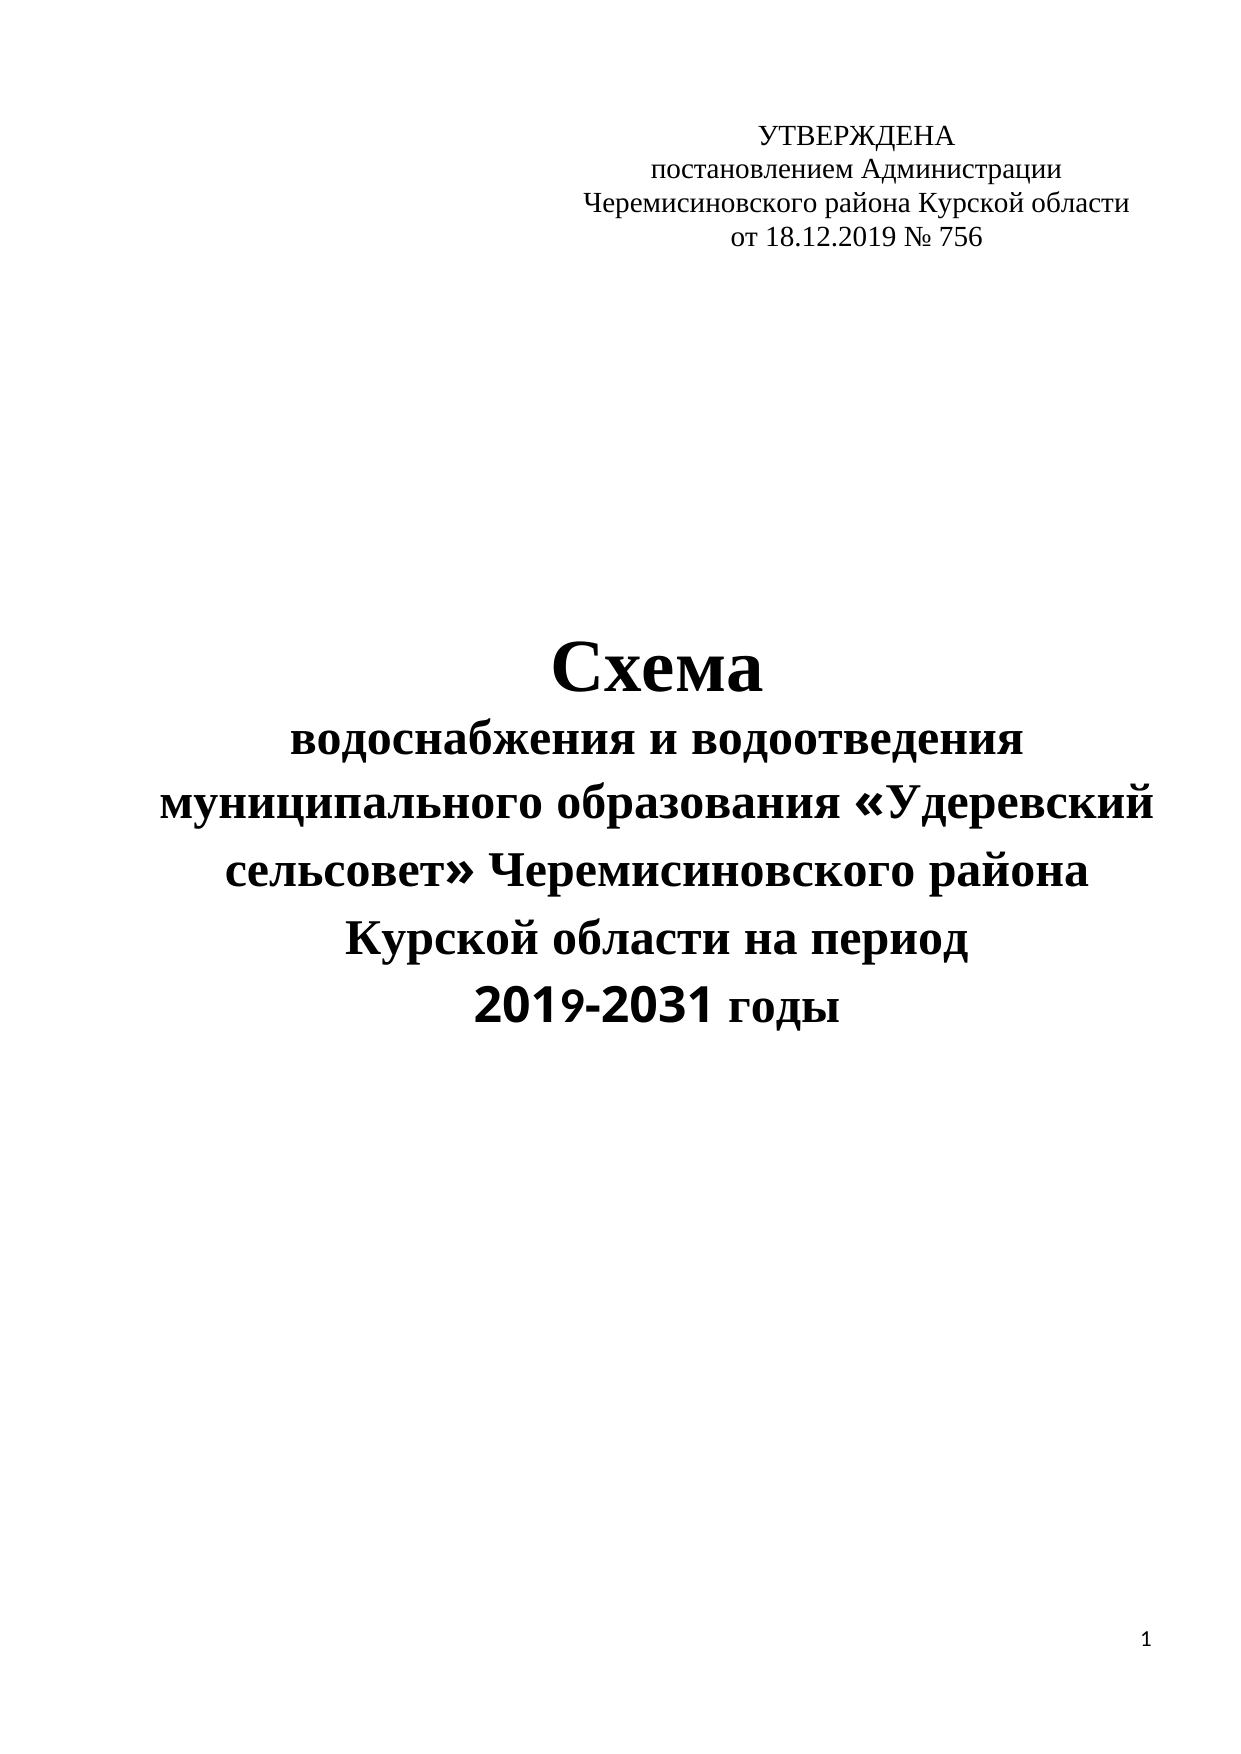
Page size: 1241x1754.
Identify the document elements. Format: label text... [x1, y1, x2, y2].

text от 18.12.2019 № 756 [561, 219, 1152, 252]
text водоснабжения и водоотведения муниципального образования «Удеревский сельсовет» Черемисиновского района Курской области на период [148, 707, 1166, 969]
text постановлением Администрации Черемисиновского района Курской области [561, 152, 1152, 219]
subtitle Схема [148, 621, 1166, 707]
text 2019-2031 годы [148, 969, 1166, 1037]
text УТВЕРЖДЕНА [561, 118, 1152, 152]
